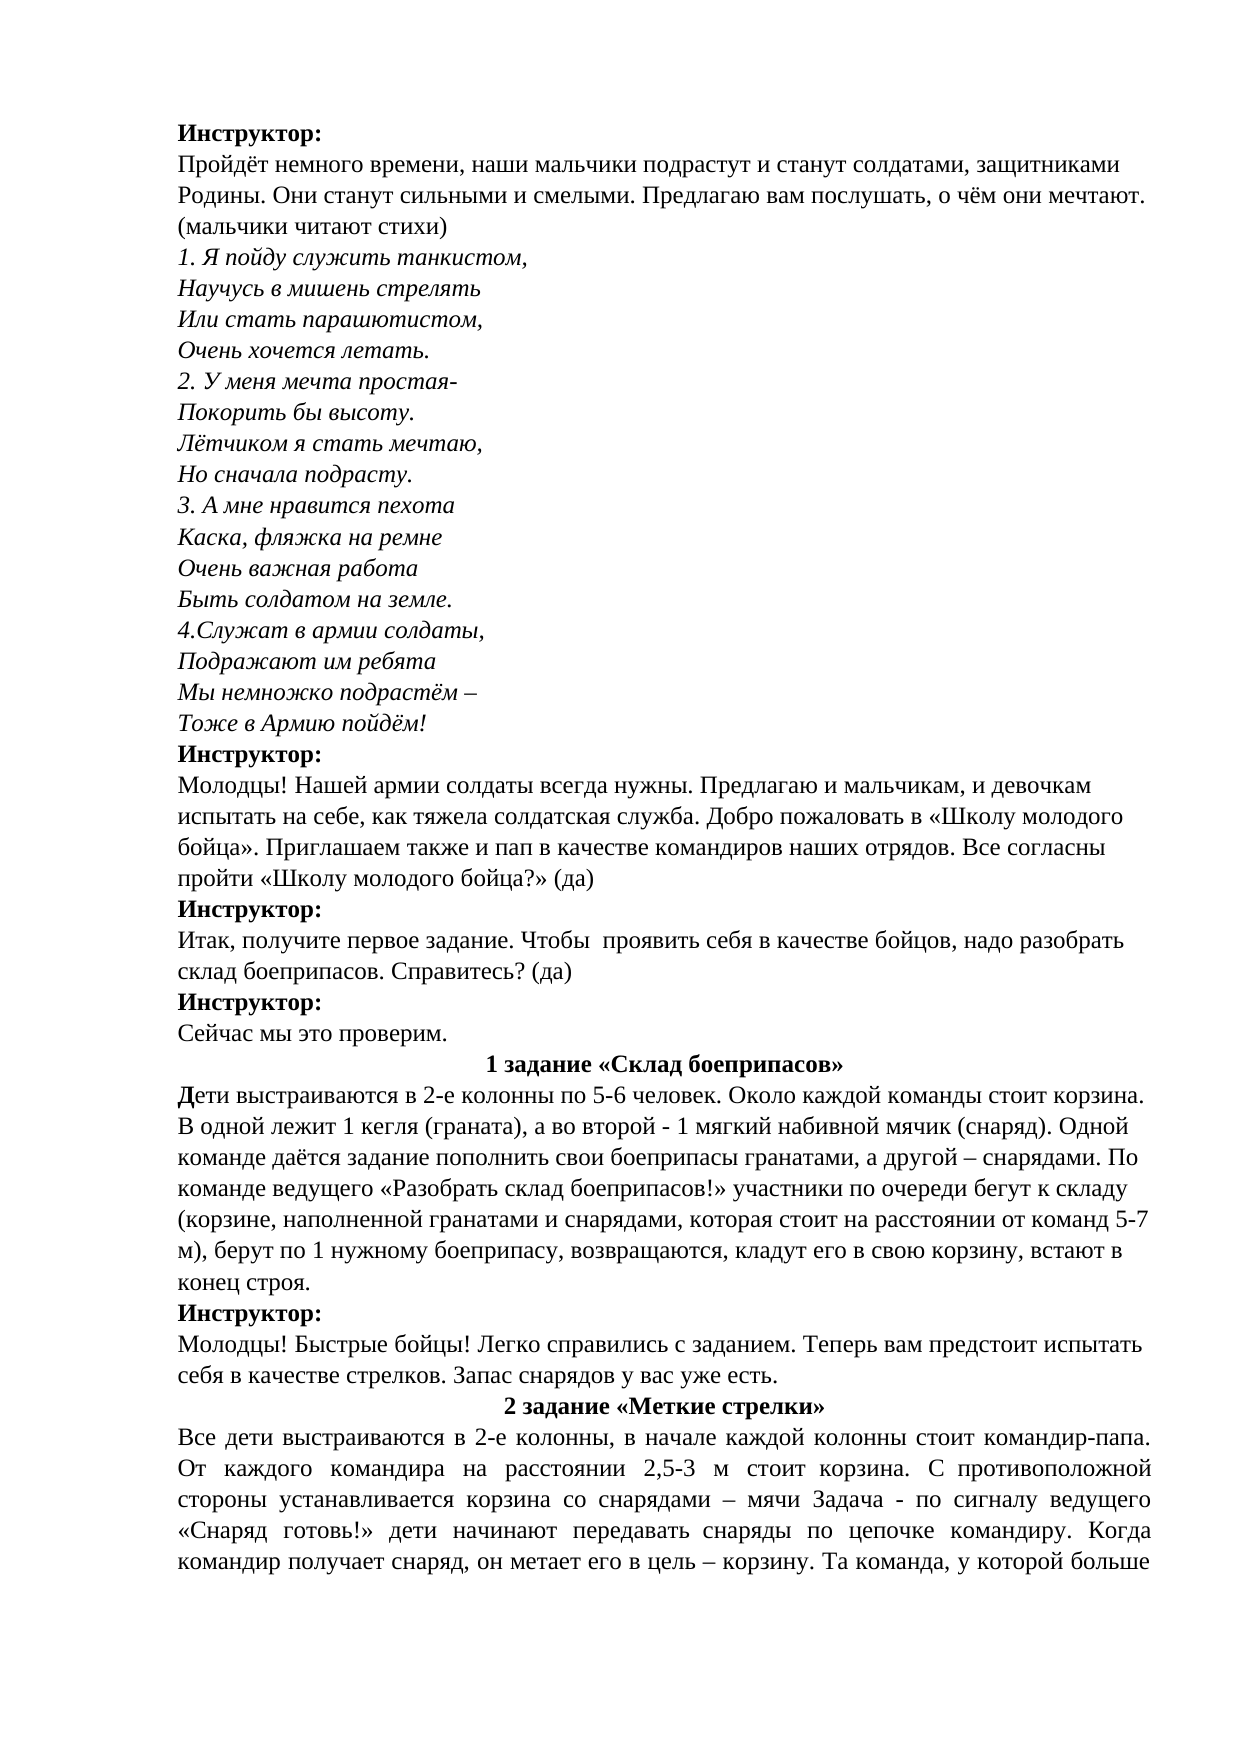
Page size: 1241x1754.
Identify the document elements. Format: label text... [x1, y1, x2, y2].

text Инструктор: Молодцы! Быстрые бойцы! Легко справились с заданием. Теперь вам предстоит испытать себя в качестве стрелков. Запас снарядов у вас уже есть. [177, 1298, 1152, 1388]
text 2 задание «Меткие стрелки» [177, 1391, 1152, 1419]
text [177, 118, 1152, 1047]
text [177, 1422, 1152, 1575]
text Дети выстраиваются в 2-е колонны по 5-6 человек. Около каждой команды стоит корзина. В одной лежит 1 кегля (граната), а во второй - 1 мягкий набивной мячик (снаряд). Одной команде даётся задание пополнить свои боеприпасы гранатами, а другой – снарядами. По команде ведущего «Разобрать склад боеприпасов!» участники по очереди бегут к складу (корзине, наполненной гранатами и снарядами, которая стоит на расстоянии от команд 5-7 м), берут по 1 нужному боеприпасу, возвращаются, кладут его в свою корзину, встают в конец строя. [177, 1080, 1152, 1295]
text 1 задание «Склад боеприпасов» [177, 1049, 1152, 1078]
